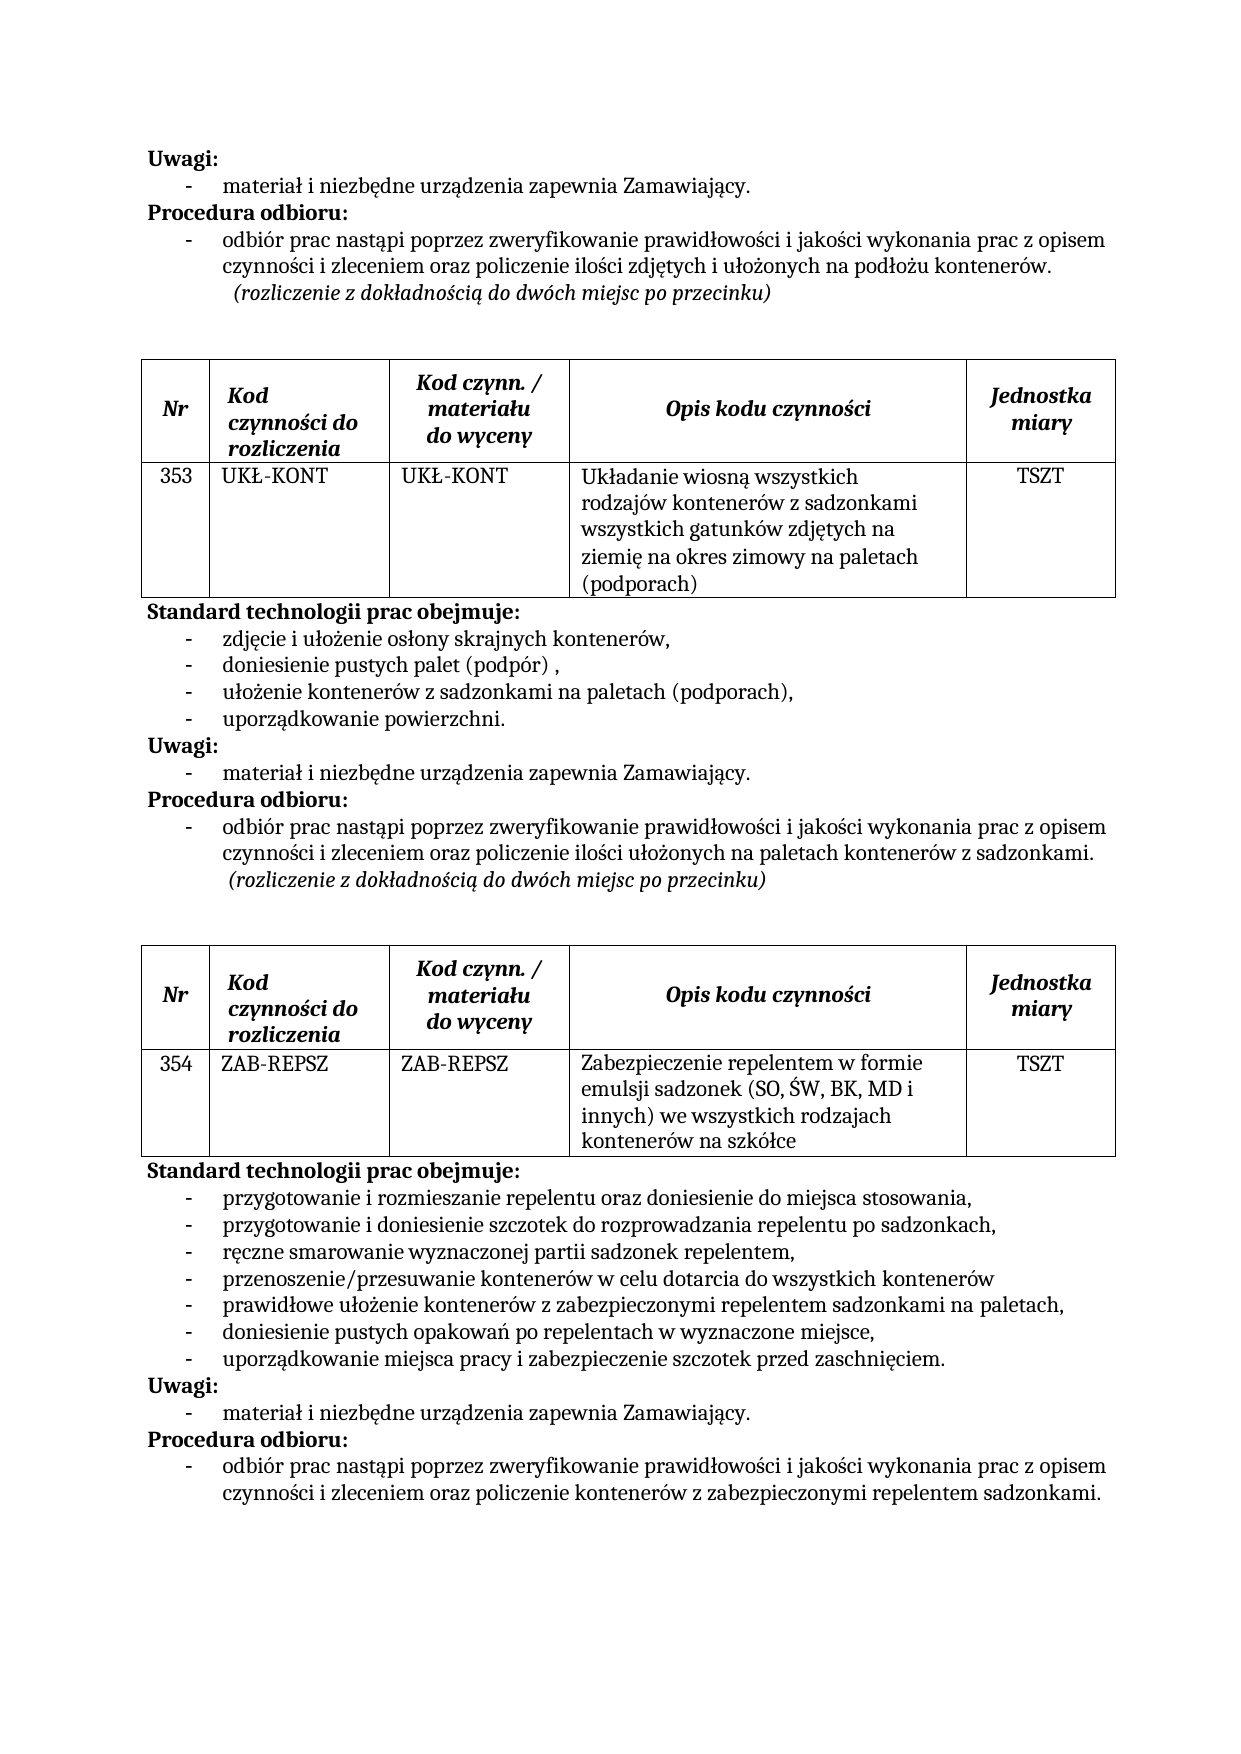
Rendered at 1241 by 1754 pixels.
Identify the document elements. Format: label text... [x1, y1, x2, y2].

list doniesienie pustych palet (podpór) , [185, 652, 1192, 678]
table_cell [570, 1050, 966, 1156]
list zdjęcie i ułożenie osłony skrajnych kontenerów, [185, 625, 1192, 652]
list przygotowanie i doniesienie szczotek do rozprowadzania repelentu po sadzonkach, [185, 1211, 1192, 1238]
subtitle Uwagi: [147, 146, 1192, 172]
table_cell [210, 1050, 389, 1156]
list ułożenie kontenerów z sadzonkami na paletach (podporach), [185, 678, 1192, 705]
list uporządkowanie powierzchni. [185, 705, 1192, 732]
text (rozliczenie z dokładnością do dwóch miejsc po przecinku) [227, 866, 1192, 893]
subtitle Uwagi: [147, 732, 1192, 759]
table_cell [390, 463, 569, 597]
subtitle Standard technologii prac obejmuje: [147, 1157, 1192, 1184]
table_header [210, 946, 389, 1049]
list uporządkowanie miejsca pracy i zabezpieczenie szczotek przed zaschnięciem. [185, 1345, 1192, 1372]
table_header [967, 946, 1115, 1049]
list materiał i niezbędne urządzenia zapewnia Zamawiający. [185, 1399, 1192, 1426]
text (rozliczenie z dokładnością do dwóch miejsc po przecinku) [232, 279, 1192, 306]
list ręczne smarowanie wyznaczonej partii sadzonek repelentem, [185, 1238, 1192, 1264]
subtitle Uwagi: [147, 1372, 1192, 1399]
subtitle Standard technologii prac obejmuje: [147, 598, 1192, 625]
list doniesienie pustych opakowań po repelentach w wyznaczone miejsce, [185, 1318, 1192, 1345]
list odbiór prac nastąpi poprzez zweryfikowanie prawidłowości i jakości wykonania prac z opisem czynności i zleceniem oraz policzenie kontenerów z zabezpieczonymi repelentem sadzonkami. [185, 1452, 1108, 1506]
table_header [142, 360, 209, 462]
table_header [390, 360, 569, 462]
list przygotowanie i rozmieszanie repelentu oraz doniesienie do miejsca stosowania, [185, 1184, 1192, 1211]
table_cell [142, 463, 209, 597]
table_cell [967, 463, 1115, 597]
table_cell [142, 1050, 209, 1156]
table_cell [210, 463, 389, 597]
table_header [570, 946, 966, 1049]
list prawidłowe ułożenie kontenerów z zabezpieczonymi repelentem sadzonkami na paletach, [185, 1292, 1192, 1318]
subtitle Procedura odbioru: [147, 1426, 1192, 1452]
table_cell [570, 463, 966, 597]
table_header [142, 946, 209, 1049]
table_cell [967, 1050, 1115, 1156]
list odbiór prac nastąpi poprzez zweryfikowanie prawidłowości i jakości wykonania prac z opisem czynności i zleceniem oraz policzenie ilości ułożonych na paletach kontenerów z sadzonkami. [185, 813, 1108, 866]
list materiał i niezbędne urządzenia zapewnia Zamawiający. [185, 759, 1192, 786]
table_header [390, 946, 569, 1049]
list materiał i niezbędne urządzenia zapewnia Zamawiający. [185, 172, 1192, 199]
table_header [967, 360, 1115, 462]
list przenoszenie/przesuwanie kontenerów w celu dotarcia do wszystkich kontenerów [185, 1264, 1192, 1291]
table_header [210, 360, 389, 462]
list odbiór prac nastąpi poprzez zweryfikowanie prawidłowości i jakości wykonania prac z opisem czynności i zleceniem oraz policzenie ilości zdjętych i ułożonych na podłożu kontenerów. [185, 226, 1107, 279]
subtitle Procedura odbioru: [147, 786, 1192, 813]
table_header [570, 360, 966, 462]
subtitle Procedura odbioru: [147, 199, 1192, 226]
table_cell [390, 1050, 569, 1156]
